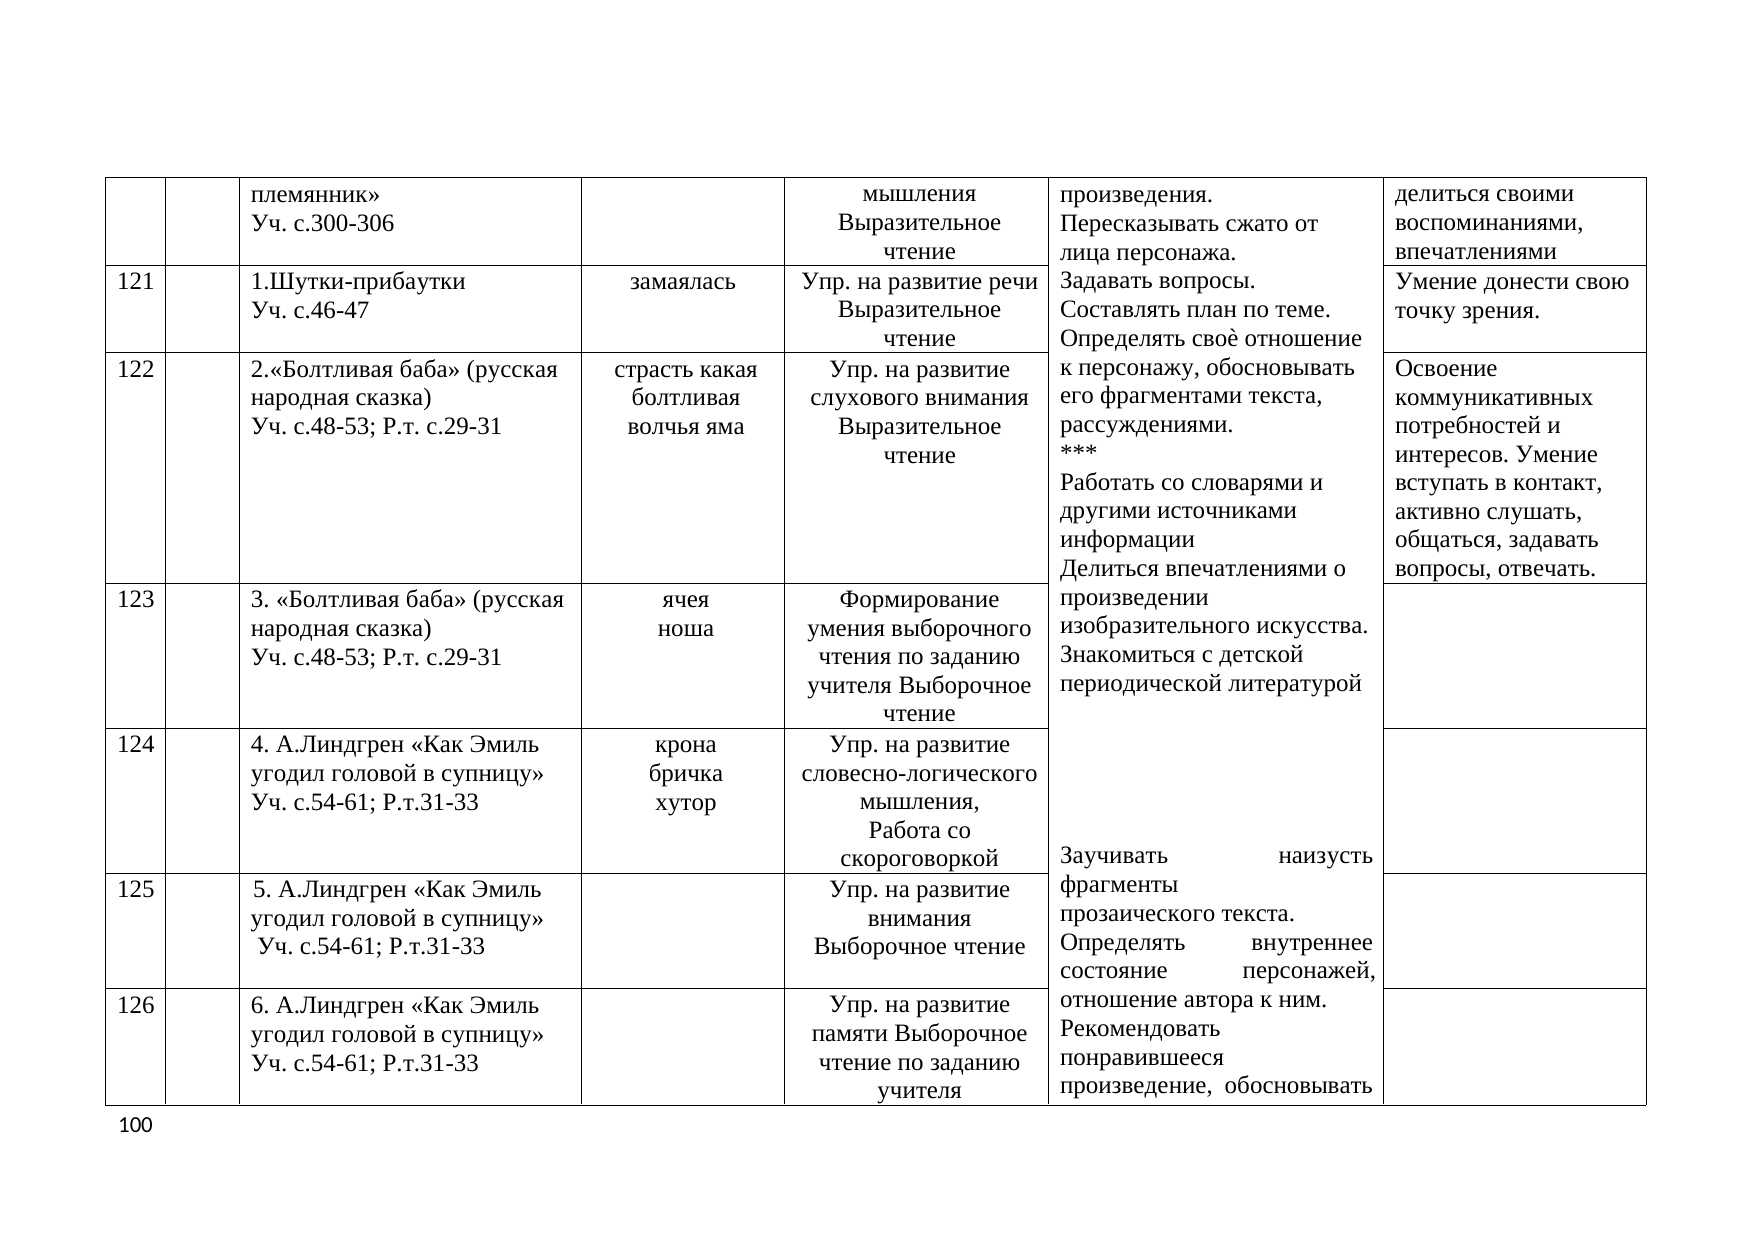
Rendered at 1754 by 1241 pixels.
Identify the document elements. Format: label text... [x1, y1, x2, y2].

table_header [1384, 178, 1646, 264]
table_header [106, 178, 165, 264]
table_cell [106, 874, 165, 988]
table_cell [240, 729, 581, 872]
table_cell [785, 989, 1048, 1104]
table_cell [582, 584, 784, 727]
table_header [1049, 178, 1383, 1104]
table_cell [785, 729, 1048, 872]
text 100 [118, 1110, 1667, 1138]
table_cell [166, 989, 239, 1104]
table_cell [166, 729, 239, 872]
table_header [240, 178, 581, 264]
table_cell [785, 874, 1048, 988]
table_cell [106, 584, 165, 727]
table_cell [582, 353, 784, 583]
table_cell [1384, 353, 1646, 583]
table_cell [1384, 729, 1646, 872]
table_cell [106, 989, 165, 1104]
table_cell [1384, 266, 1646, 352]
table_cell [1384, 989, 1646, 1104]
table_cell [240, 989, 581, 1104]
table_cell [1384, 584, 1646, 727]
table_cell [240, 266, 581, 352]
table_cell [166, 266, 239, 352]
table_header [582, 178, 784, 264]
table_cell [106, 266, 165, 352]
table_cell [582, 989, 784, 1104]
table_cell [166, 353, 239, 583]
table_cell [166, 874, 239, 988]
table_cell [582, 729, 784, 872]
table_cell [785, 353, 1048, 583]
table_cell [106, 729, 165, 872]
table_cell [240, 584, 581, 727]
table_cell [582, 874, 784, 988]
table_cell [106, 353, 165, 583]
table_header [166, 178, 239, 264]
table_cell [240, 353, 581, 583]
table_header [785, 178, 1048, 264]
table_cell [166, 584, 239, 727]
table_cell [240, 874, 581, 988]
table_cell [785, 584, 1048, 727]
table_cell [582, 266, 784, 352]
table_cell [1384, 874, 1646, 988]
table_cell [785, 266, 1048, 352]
